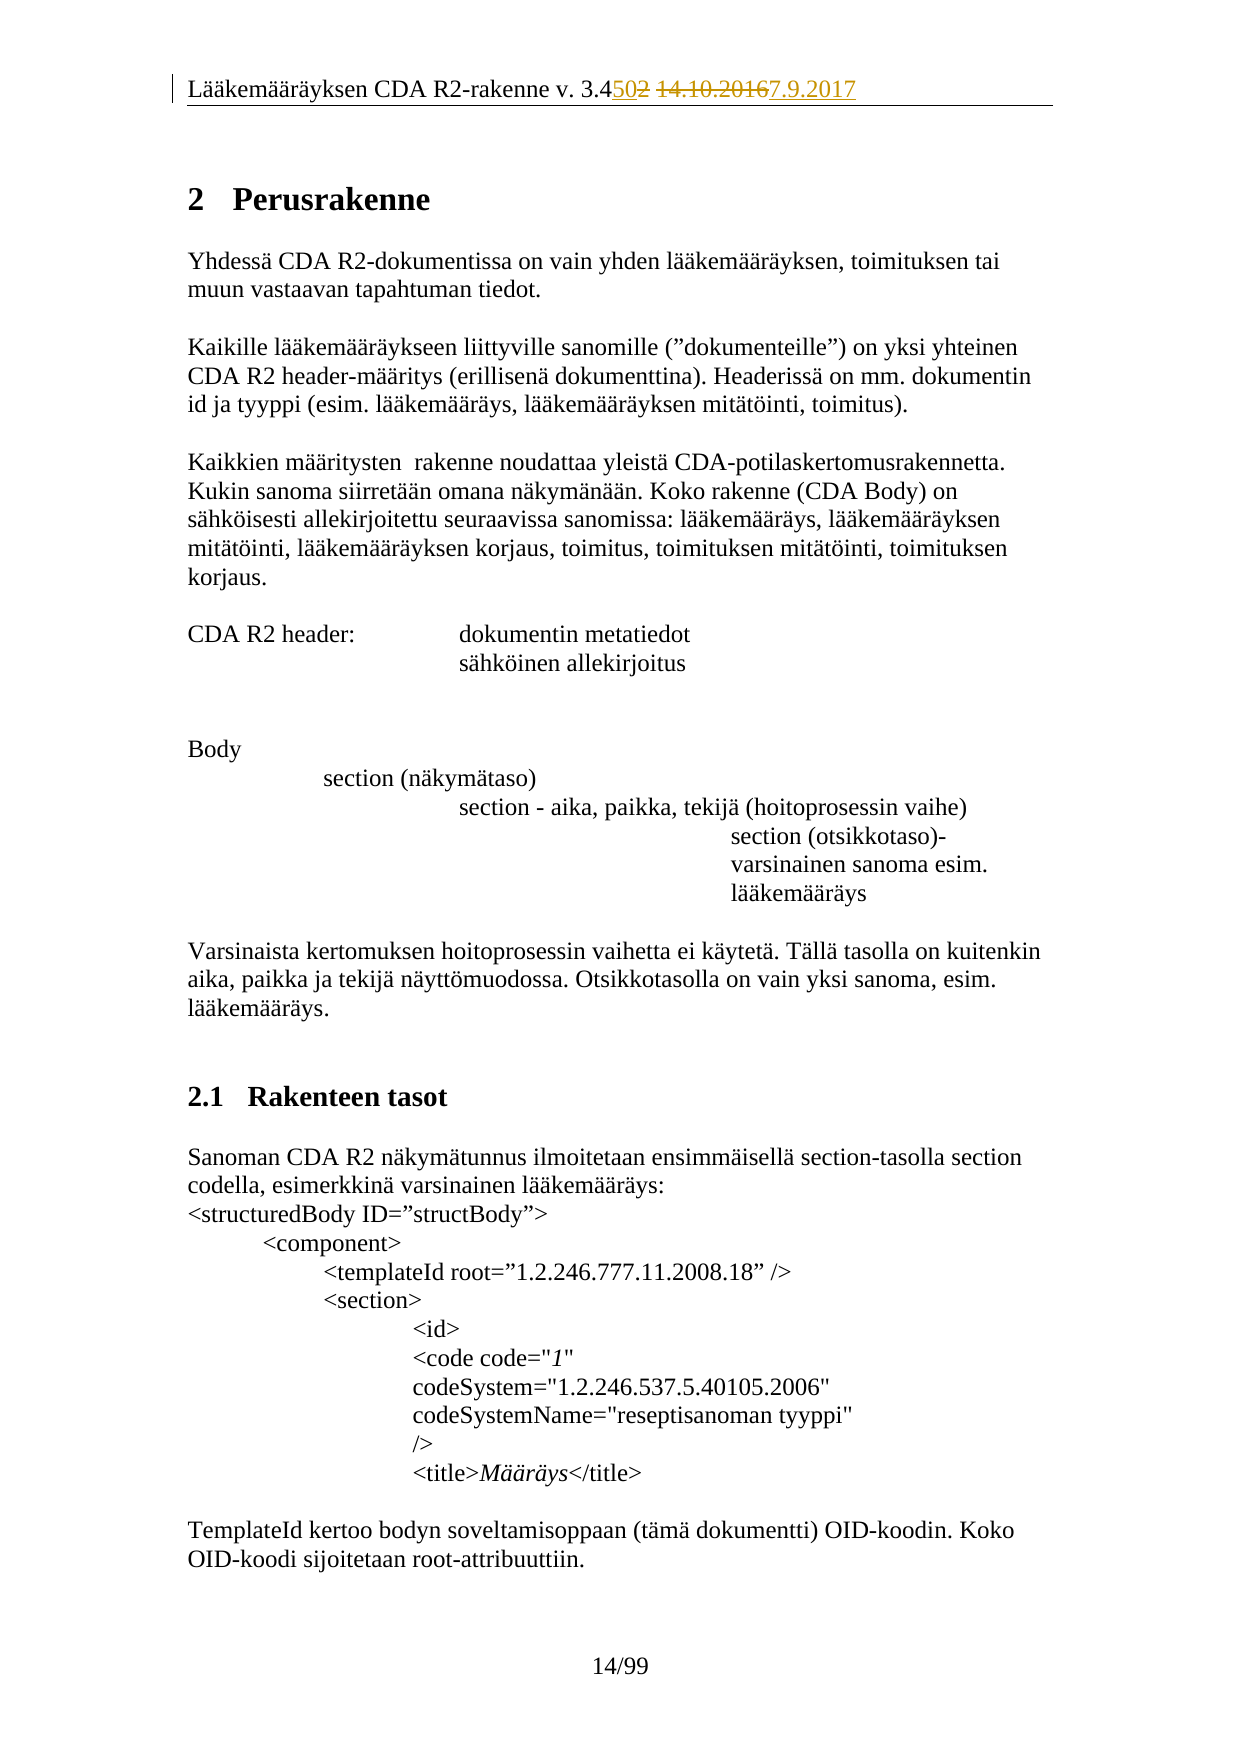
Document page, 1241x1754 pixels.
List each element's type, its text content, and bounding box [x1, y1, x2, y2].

text Kaikkien määritysten rakenne noudattaa yleistä CDA-potilaskertomusrakennetta. Kukin sanoma siirretään omana näkymänään. Koko rakenne (CDA Body) on sähköisesti allekirjoitettu seuraavissa sanomissa: lääkemääräys, lääkemääräyksen mitätöinti, lääkemääräyksen korjaus, toimitus, toimituksen mitätöinti, toimituksen korjaus. [187, 447, 1053, 591]
text <templateId root=”1.2.246.777.11.2008.18” /> [187, 1257, 1053, 1286]
subtitle Perusrakenne [187, 179, 1053, 217]
text Sanoman CDA R2 näkymätunnus ilmoitetaan ensimmäisellä section-tasolla section codella, esimerkkinä varsinainen lääkemääräys: [187, 1142, 1053, 1199]
text section (otsikkotaso)- varsinainen sanoma esim. lääkemääräys [731, 821, 1053, 907]
text Varsinaista kertomuksen hoitoprosessin vaihetta ei käytetä. Tällä tasolla on kuitenkin aika, paikka ja tekijä näyttömuodossa. Otsikkotasolla on vain yksi sanoma, esim. lääkemääräys. [187, 936, 1053, 1022]
text <structuredBody ID=”structBody”> [187, 1199, 1053, 1228]
text <code code="1" [337, 1343, 1053, 1372]
subtitle Rakenteen tasot [187, 1079, 1053, 1113]
text <component> [187, 1228, 1053, 1257]
text Yhdessä CDA R2-dokumentissa on vain yhden lääkemääräyksen, toimituksen tai muun vastaavan tapahtuman tiedot. [187, 246, 1053, 303]
text Body [187, 734, 1053, 763]
text Kaikille lääkemääräykseen liittyville sanomille (”dokumenteille”) on yksi yhteinen CDA R2 header-määritys (erillisenä dokumenttina). Headerissä on mm. dokumentin id ja tyyppi (esim. lääkemääräys, lääkemääräyksen mitätöinti, toimitus). [187, 332, 1053, 418]
text section (näkymätaso) [187, 763, 1053, 792]
text TemplateId kertoo bodyn soveltamisoppaan (tämä dokumentti) OID-koodin. Koko OID-koodi sijoitetaan root-attribuuttiin. [187, 1516, 1053, 1573]
text /> [337, 1429, 1053, 1458]
text codeSystem="1.2.246.537.5.40105.2006" [337, 1372, 1053, 1401]
text <id> [187, 1314, 1053, 1343]
text CDA R2 header: dokumentin metatiedot [187, 619, 1053, 648]
text section - aika, paikka, tekijä (hoitoprosessin vaihe) [187, 792, 1053, 821]
text <section> [187, 1286, 1053, 1314]
text sähköinen allekirjoitus [187, 648, 1053, 677]
text codeSystemName="reseptisanoman tyyppi" [337, 1401, 1053, 1429]
text <title>Määräys</title> [337, 1458, 1053, 1487]
